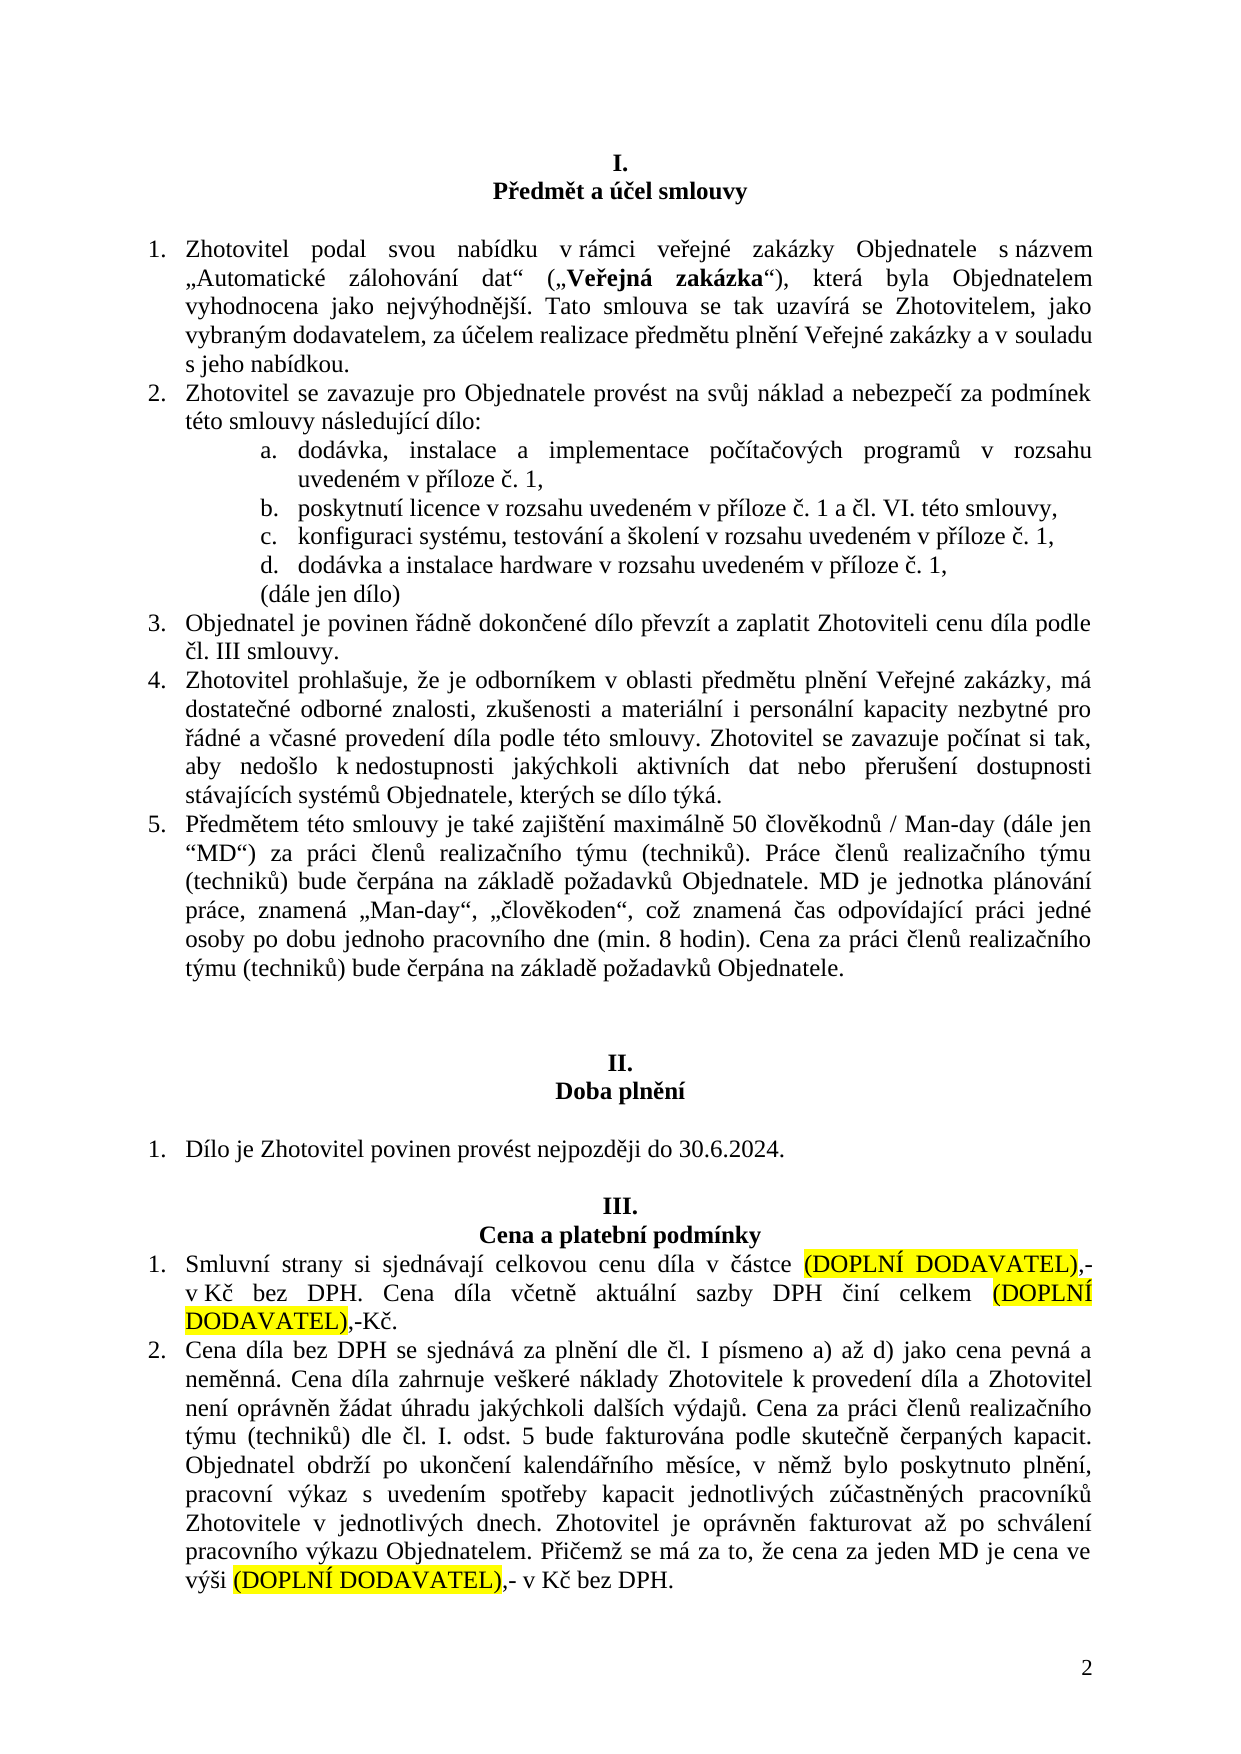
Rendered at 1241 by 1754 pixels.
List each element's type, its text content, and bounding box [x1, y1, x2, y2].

text III. Cena a platební podmínky [148, 1191, 1092, 1249]
list Dílo je Zhotovitel povinen provést nejpozději do 30.6.2024. [148, 1134, 1092, 1163]
list Zhotovitel se zavazuje pro Objednatele provést na svůj náklad a nebezpečí za podmínek této smlouvy následující dílo: [148, 378, 1092, 435]
text (dále jen dílo) [260, 579, 1092, 608]
list dodávka a instalace hardware v rozsahu uvedeném v příloze č. 1, [260, 550, 1092, 579]
list Předmětem této smlouvy je také zajištění maximálně 50 člověkodnů / Man-day (dále jen “MD“) za práci členů realizačního týmu (techniků). Práce členů realizačního týmu (techniků) bude čerpána na základě požadavků Objednatele. MD je jednotka plánování práce, znamená „Man-day“, „člověkoden“, což znamená čas odpovídající práci jedné osoby po dobu jednoho pracovního dne (min. 8 hodin). Cena za práci členů realizačního týmu (techniků) bude čerpána na základě požadavků Objednatele. [148, 809, 1092, 981]
list konfiguraci systému, testování a školení v rozsahu uvedeném v příloze č. 1, [260, 521, 1092, 550]
list dodávka, instalace a implementace počítačových programů v rozsahu uvedeném v příloze č. 1, [260, 435, 1092, 493]
list Zhotovitel prohlašuje, že je odborníkem v oblasti předmětu plnění Veřejné zakázky, má dostatečné odborné znalosti, zkušenosti a materiální i personální kapacity nezbytné pro řádné a včasné provedení díla podle této smlouvy. Zhotovitel se zavazuje počínat si tak, aby nedošlo k nedostupnosti jakýchkoli aktivních dat nebo přerušení dostupnosti stávajících systémů Objednatele, kterých se dílo týká. [148, 665, 1092, 809]
text I. Předmět a účel smlouvy [148, 148, 1092, 205]
list Objednatel je povinen řádně dokončené dílo převzít a zaplatit Zhotoviteli cenu díla podle čl. III smlouvy. [148, 608, 1092, 665]
list Smluvní strany si sjednávají celkovou cenu díla v částce (DOPLNÍ DODAVATEL),- v Kč bez DPH. Cena díla včetně aktuální sazby DPH činí celkem (DOPLNÍ DODAVATEL),-Kč. [148, 1249, 1092, 1335]
list poskytnutí licence v rozsahu uvedeném v příloze č. 1 a čl. VI. této smlouvy, [260, 493, 1092, 521]
list Zhotovitel podal svou nabídku v rámci veřejné zakázky Objednatele s názvem „Automatické zálohování dat“ („Veřejná zakázka“), která byla Objednatelem vyhodnocena jako nejvýhodnější. Tato smlouva se tak uzavírá se Zhotovitelem, jako vybraným dodavatelem, za účelem realizace předmětu plnění Veřejné zakázky a v souladu s jeho nabídkou. [148, 234, 1092, 378]
list Cena díla bez DPH se sjednává za plnění dle čl. I písmeno a) až d) jako cena pevná a neměnná. Cena díla zahrnuje veškeré náklady Zhotovitele k provedení díla a Zhotovitel není oprávněn žádat úhradu jakýchkoli dalších výdajů. Cena za práci členů realizačního týmu (techniků) dle čl. I. odst. 5 bude fakturována podle skutečně čerpaných kapacit. Objednatel obdrží po ukončení kalendářního měsíce, v němž bylo poskytnuto plnění, pracovní výkaz s uvedením spotřeby kapacit jednotlivých zúčastněných pracovníků Zhotovitele v jednotlivých dnech. Zhotovitel je oprávněn fakturovat až po schválení pracovního výkazu Objednatelem. Přičemž se má za to, že cena za jeden MD je cena ve výši (DOPLNÍ DODAVATEL),- v Kč bez DPH. [148, 1335, 1092, 1594]
text II. Doba plnění [148, 1048, 1092, 1105]
